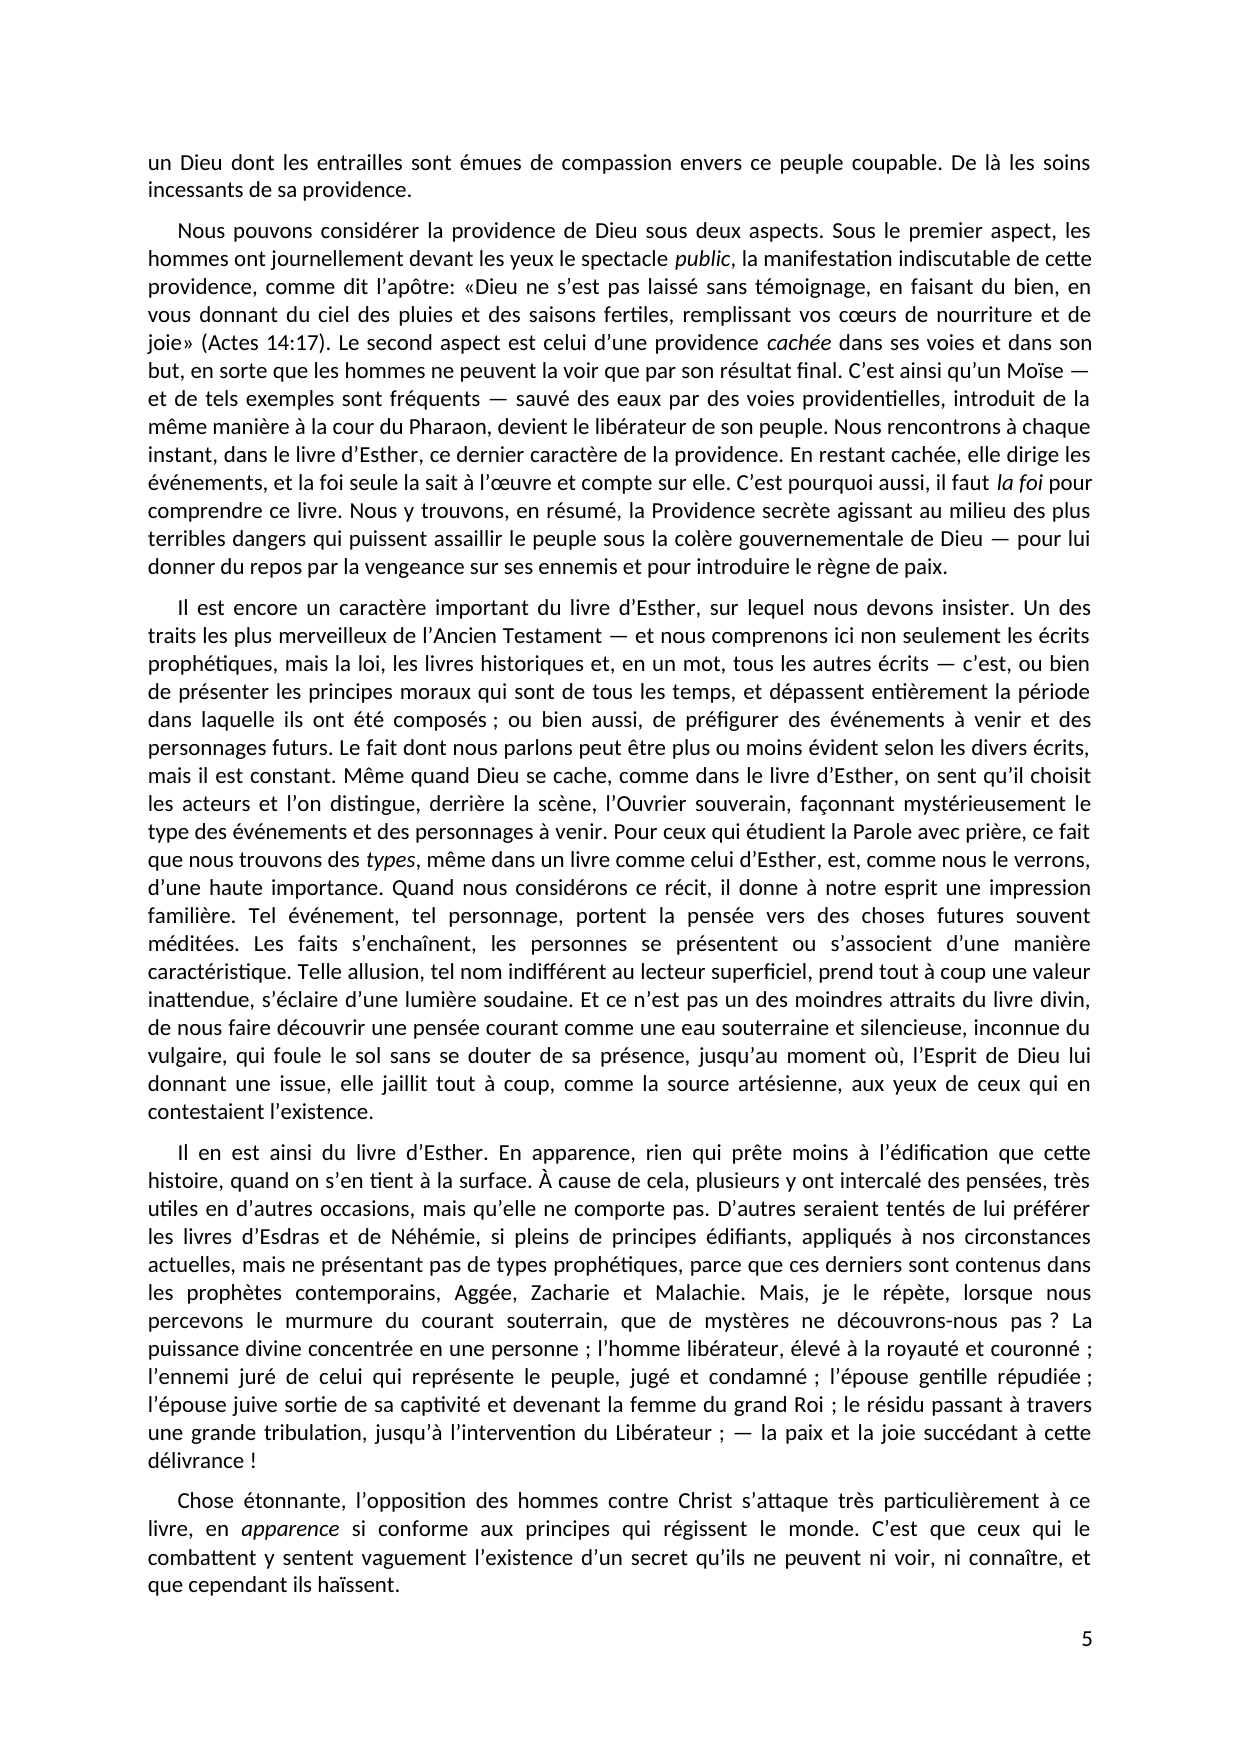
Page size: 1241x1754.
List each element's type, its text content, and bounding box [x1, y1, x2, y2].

text Il en est ainsi du livre d’Esther. En apparence, rien qui prête moins à l’édification que cette histoire, quand on s’en tient à la surface. À cause de cela, plusieurs y ont intercalé des pensées, très utiles en d’autres occasions, mais qu’elle ne comporte pas. D’autres seraient tentés de lui préférer les livres d’Esdras et de Néhémie, si pleins de principes édifiants, appliqués à nos circonstances actuelles, mais ne présentant pas de types prophétiques, parce que ces derniers sont contenus dans les prophètes contemporains, Aggée, Zacharie et Malachie. Mais, je le répète, lorsque nous percevons le murmure du courant souterrain, que de mystères ne découvrons-nous pas ? La puissance divine concentrée en une personne ; l’homme libérateur, élevé à la royauté et couronné ; l’ennemi juré de celui qui représente le peuple, jugé et condamné ; l’épouse gentille répudiée ; l’épouse juive sortie de sa captivité et devenant la femme du grand Roi ; le résidu passant à travers une grande tribulation, jusqu’à l’intervention du Libérateur ; — la paix et la joie succédant à cette délivrance ! [148, 1138, 1093, 1474]
text Nous pouvons considérer la providence de Dieu sous deux aspects. Sous le premier aspect, les hommes ont journellement devant les yeux le spectacle public, la manifestation indiscutable de cette providence, comme dit l’apôtre: «Dieu ne s’est pas laissé sans témoignage, en faisant du bien, en vous donnant du ciel des pluies et des saisons fertiles, remplissant vos cœurs de nourriture et de joie» (Actes 14:17). Le second aspect est celui d’une providence cachée dans ses voies et dans son but, en sorte que les hommes ne peuvent la voir que par son résultat final. C’est ainsi qu’un Moïse — et de tels exemples sont fréquents — sauvé des eaux par des voies providentielles, introduit de la même manière à la cour du Pharaon, devient le libérateur de son peuple. Nous rencontrons à chaque instant, dans le livre d’Esther, ce dernier caractère de la providence. En restant cachée, elle dirige les événements, et la foi seule la sait à l’œuvre et compte sur elle. C’est pourquoi aussi, il faut la foi pour comprendre ce livre. Nous y trouvons, en résumé, la Providence secrète agissant au milieu des plus terribles dangers qui puissent assaillir le peuple sous la colère gouvernementale de Dieu — pour lui donner du repos par la vengeance sur ses ennemis et pour introduire le règne de paix. [148, 216, 1093, 580]
text Chose étonnante, l’opposition des hommes contre Christ s’attaque très particulièrement à ce livre, en apparence si conforme aux principes qui régissent le monde. C’est que ceux qui le combattent y sentent vaguement l’existence d’un secret qu’ils ne peuvent ni voir, ni connaître, et que cependant ils haïssent. [148, 1487, 1093, 1599]
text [148, 148, 1093, 204]
text Il est encore un caractère important du livre d’Esther, sur lequel nous devons insister. Un des traits les plus merveilleux de l’Ancien Testament — et nous comprenons ici non seulement les écrits prophétiques, mais la loi, les livres historiques et, en un mot, tous les autres écrits — c’est, ou bien de présenter les principes moraux qui sont de tous les temps, et dépassent entièrement la période dans laquelle ils ont été composés ; ou bien aussi, de préfigurer des événements à venir et des personnages futurs. Le fait dont nous parlons peut être plus ou moins évident selon les divers écrits, mais il est constant. Même quand Dieu se cache, comme dans le livre d’Esther, on sent qu’il choisit les acteurs et l’on distingue, derrière la scène, l’Ouvrier souverain, façonnant mystérieusement le type des événements et des personnages à venir. Pour ceux qui étudient la Parole avec prière, ce fait que nous trouvons des types, même dans un livre comme celui d’Esther, est, comme nous le verrons, d’une haute importance. Quand nous considérons ce récit, il donne à notre esprit une impression familière. Tel événement, tel personnage, portent la pensée vers des choses futures souvent méditées. Les faits s’enchaînent, les personnes se présentent ou s’associent d’une manière caractéristique. Telle allusion, tel nom indifférent au lecteur superficiel, prend tout à coup une valeur inattendue, s’éclaire d’une lumière soudaine. Et ce n’est pas un des moindres attraits du livre divin, de nous faire découvrir une pensée courant comme une eau souterraine et silencieuse, inconnue du vulgaire, qui foule le sol sans se douter de sa présence, jusqu’au moment où, l’Esprit de Dieu lui donnant une issue, elle jaillit tout à coup, comme la source artésienne, aux yeux de ceux qui en contestaient l’existence. [148, 593, 1093, 1125]
